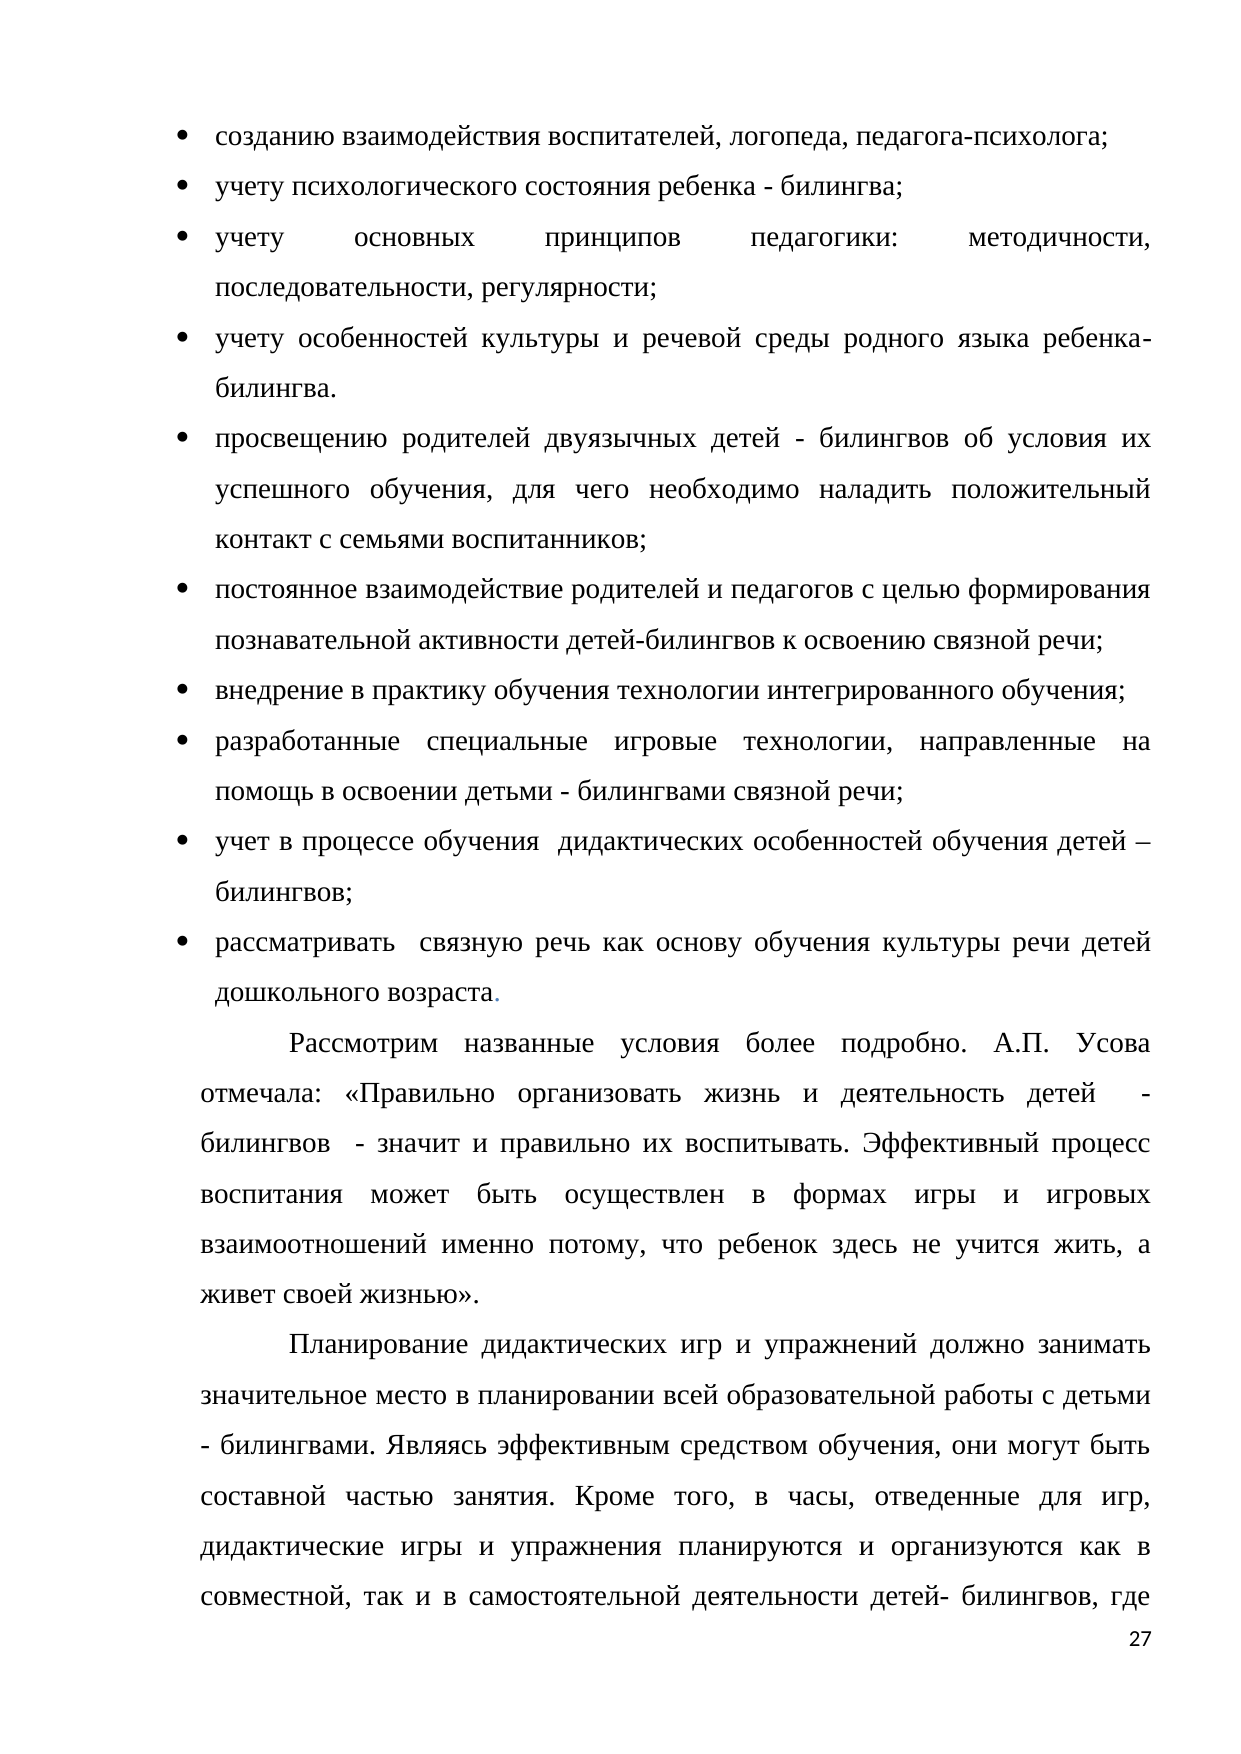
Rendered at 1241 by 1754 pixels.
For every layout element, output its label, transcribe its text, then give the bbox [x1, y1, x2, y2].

list разработанные специальные игровые технологии, направленные на помощь в освоении детьми - билингвами связной речи; [177, 723, 1152, 807]
list созданию взаимодействия воспитателей, логопеда, педагога-психолога; [177, 118, 1152, 152]
list учету психологического состояния ребенка - билингва; [177, 168, 1152, 202]
list внедрение в практику обучения технологии интегрированного обучения; [177, 672, 1152, 706]
list просвещению родителей двуязычных детей - билингвов об условия их успешного обучения, для чего необходимо наладить положительный контакт с семьями воспитанников; [177, 420, 1152, 555]
list рассматривать связную речь как основу обучения культуры речи детей дошкольного возраста. [177, 924, 1152, 1008]
list учету особенностей культуры и речевой среды родного языка ребенка- билингва. [177, 320, 1152, 404]
list постоянное взаимодействие родителей и педагогов с целью формирования познавательной активности детей-билингвов к освоению связной речи; [177, 571, 1152, 655]
list учету основных принципов педагогики: методичности, последовательности, регулярности; [177, 219, 1152, 303]
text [200, 1327, 1152, 1612]
list учет в процессе обучения дидактических особенностей обучения детей – билингвов; [177, 823, 1152, 907]
text Рассмотрим названные условия более подробно. А.П. Усова отмечала: «Правильно организовать жизнь и деятельность детей - билингвов - значит и правильно их воспитывать. Эффективный процесс воспитания может быть осуществлен в формах игры и игровых взаимоотношений именно потому, что ребенок здесь не учится жить, а живет своей жизнью». [200, 1025, 1152, 1310]
